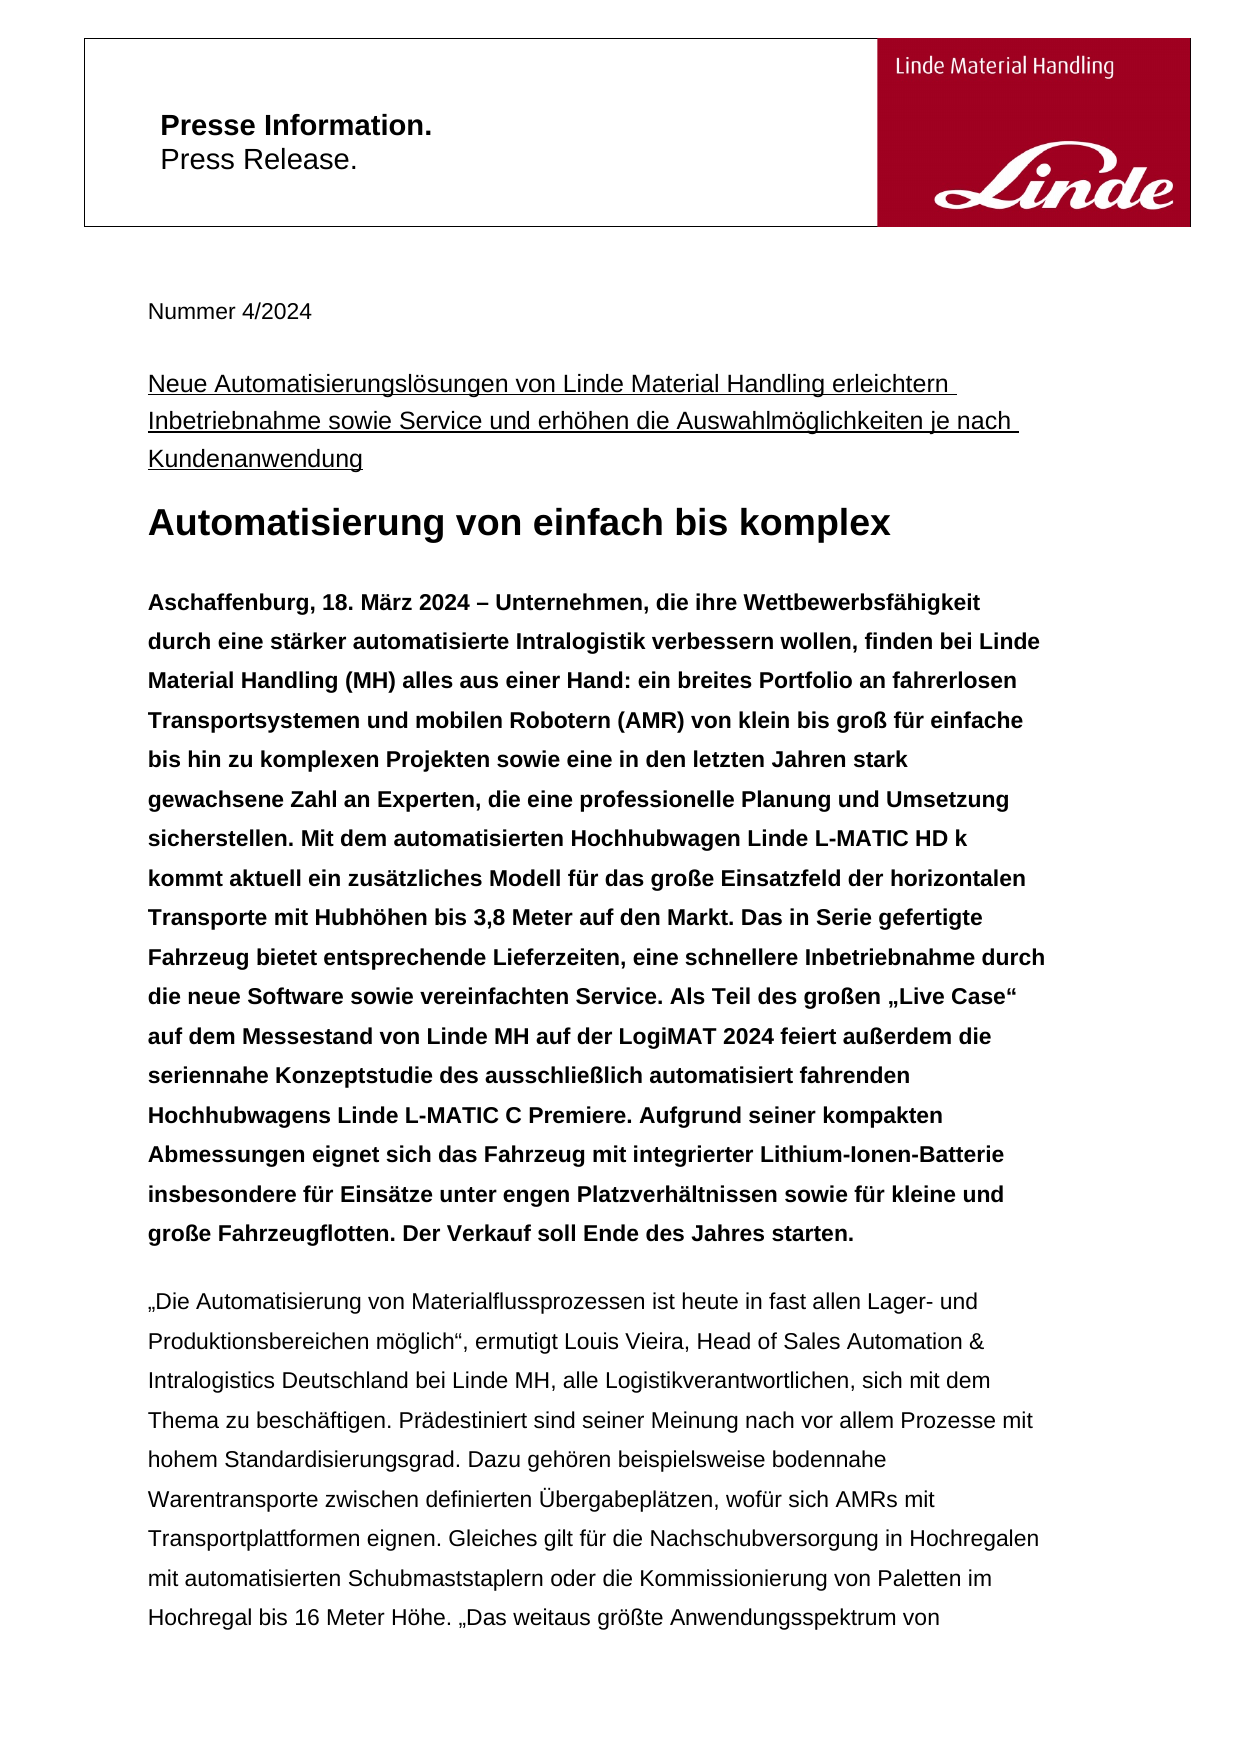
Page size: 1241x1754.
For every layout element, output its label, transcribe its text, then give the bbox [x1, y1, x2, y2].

text Automatisierung von einfach bis komplex [148, 500, 1049, 543]
text Aschaffenburg, 18. März 2024 – Unternehmen, die ihre Wettbewerbsfähigkeit durch eine stärker automatisierte Intralogistik verbessern wollen, finden bei Linde Material Handling (MH) alles aus einer Hand: ein breites Portfolio an fahrerlosen Transportsystemen und mobilen Robotern (AMR) von klein bis groß für einfache bis hin zu komplexen Projekten sowie eine in den letzten Jahren stark gewachsene Zahl an Experten, die eine professionelle Planung und Umsetzung sicherstellen. Mit dem automatisierten Hochhubwagen Linde L-MATIC HD k kommt aktuell ein zusätzliches Modell für das große Einsatzfeld der horizontalen Transporte mit Hubhöhen bis 3,8 Meter auf den Markt. Das in Serie gefertigte Fahrzeug bietet entsprechende Lieferzeiten, eine schnellere Inbetriebnahme durch die neue Software sowie vereinfachten Service. Als Teil des großen „Live Case“ auf dem Messestand von Linde MH auf der LogiMAT 2024 feiert außerdem die seriennahe Konzeptstudie des ausschließlich automatisiert fahrenden Hochhubwagens Linde L-MATIC C Premiere. Aufgrund seiner kompakten Abmessungen eignet sich das Fahrzeug mit integrierter Lithium-Ionen-Batterie insbesondere für Einsätze unter engen Platzverhältnissen sowie für kleine und große Fahrzeugflotten. Der Verkauf soll Ende des Jahres starten. [148, 588, 1049, 1246]
picture [877, 38, 1191, 227]
text Neue Automatisierungslösungen von Linde Material Handling erleichtern Inbetriebnahme sowie Service und erhöhen die Auswahlmöglichkeiten je nach Kundenanwendung [148, 362, 1049, 475]
text Nummer 4/2024 [148, 298, 976, 324]
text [148, 1288, 1049, 1631]
